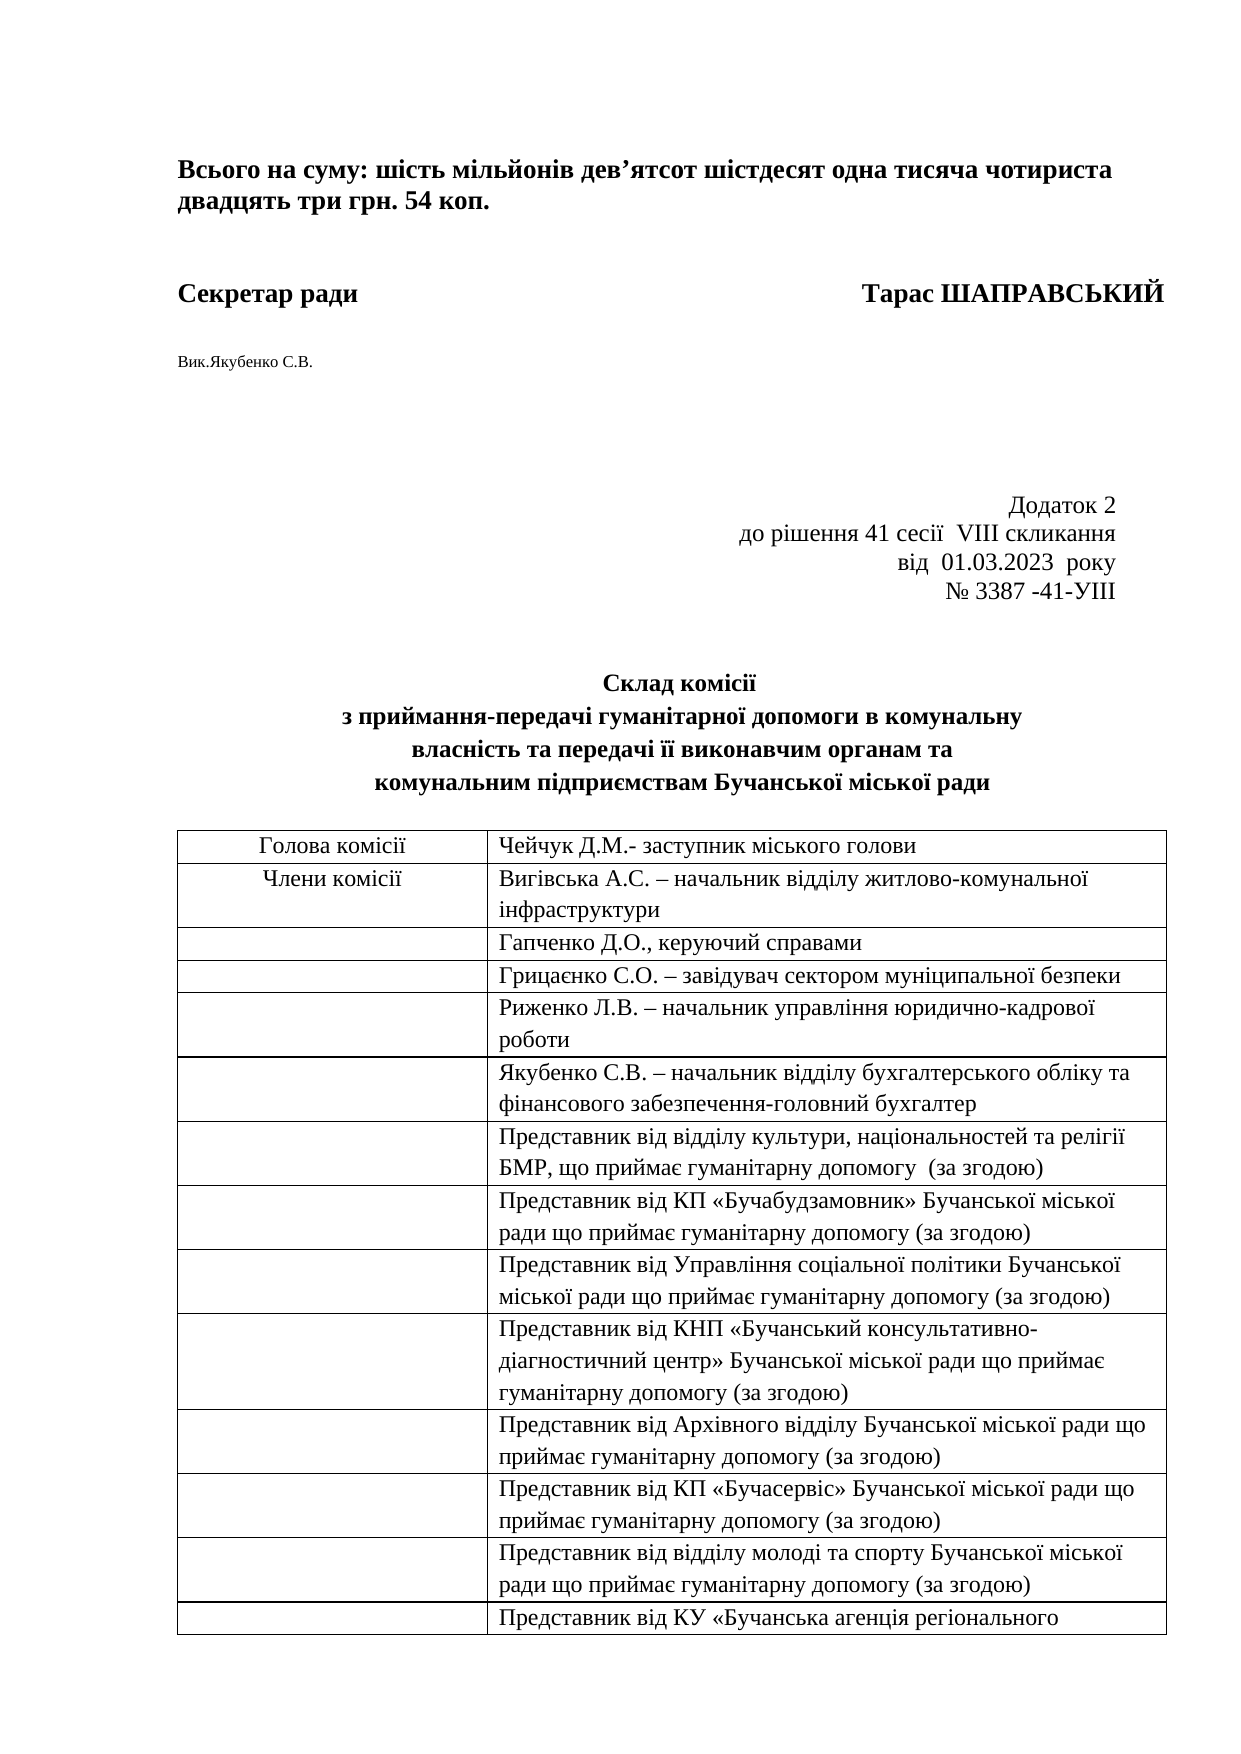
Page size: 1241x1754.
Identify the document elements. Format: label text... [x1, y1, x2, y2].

table_cell [178, 928, 487, 959]
table_cell [178, 961, 487, 992]
table_cell [178, 1058, 487, 1121]
table_cell Представник від Управління соціальної політики Бучанської міської ради що приймає гуманітарну допомогу (за згодою) [488, 1250, 1166, 1313]
table_cell Представник від КП «Бучасервіс» Бучанської міської ради що приймає гуманітарну допомогу (за згодою) [488, 1474, 1166, 1537]
table_cell Представник від відділу культури, національностей та релігії БМР, що приймає гуманітарну допомогу (за згодою) [488, 1122, 1166, 1185]
text комунальним підприємствам Бучанської міської ради [177, 767, 1181, 796]
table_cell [488, 1603, 1166, 1634]
text з приймання-передачі гуманітарної допомоги в комунальну [177, 701, 1181, 730]
table_cell Члени комісії [178, 864, 487, 927]
table_cell Риженко Л.В. – начальник управління юридично-кадрової роботи [488, 993, 1166, 1056]
text власність та передачі її виконавчим органам та [177, 734, 1181, 763]
table_cell Представник від КНП «Бучанський консультативно-діагностичний центр» Бучанської міської ради що приймає гуманітарну допомогу (за згодою) [488, 1314, 1166, 1409]
table_cell Вигівська А.С. – начальник відділу житлово-комунальної інфраструктури [488, 864, 1166, 927]
table_cell Гапченко Д.О., керуючий справами [488, 928, 1166, 959]
table_header Голова комісії [178, 831, 487, 863]
table_cell Грицаєнко С.О. – завідувач сектором муніципальної безпеки [488, 961, 1166, 992]
table_cell Якубенко С.В. – начальник відділу бухгалтерського обліку та фінансового забезпечення-головний бухгалтер [488, 1058, 1166, 1121]
table_cell Представник від відділу молоді та спорту Бучанської міської ради що приймає гуманітарну допомогу (за згодою) [488, 1538, 1166, 1601]
table_cell [178, 993, 487, 1056]
text Склад комісії [177, 668, 1181, 697]
table_cell [178, 1538, 487, 1601]
table_cell [178, 1474, 487, 1537]
table_cell до рішення 41 сесії VІІІ скликання від 01.03.2023 року № 3387 -41-УІІІ [177, 519, 1127, 633]
table_cell [178, 1122, 487, 1185]
table_cell [178, 1250, 487, 1313]
text Всього на суму: шість мільйонів дев’ятсот шістдесят одна тисяча чотириста двадцять три грн. 54 коп. [177, 153, 1181, 215]
table_header Додаток 2 [177, 490, 1141, 518]
table_cell [178, 1186, 487, 1249]
table_cell Представник від КП «Бучабудзамовник» Бучанської міської ради що приймає гуманітарну допомогу (за згодою) [488, 1186, 1166, 1249]
table_cell [178, 1410, 487, 1473]
table_header Чейчук Д.М.- заступник міського голови [488, 831, 1166, 863]
table_cell [178, 1603, 487, 1634]
table_cell [178, 1314, 487, 1409]
table_cell Представник від Архівного відділу Бучанської міської ради що приймає гуманітарну допомогу (за згодою) [488, 1410, 1166, 1473]
text Секретар ради Тарас ШАПРАВСЬКИЙ [177, 278, 1181, 309]
text Вик.Якубенко С.В. [177, 352, 1181, 371]
